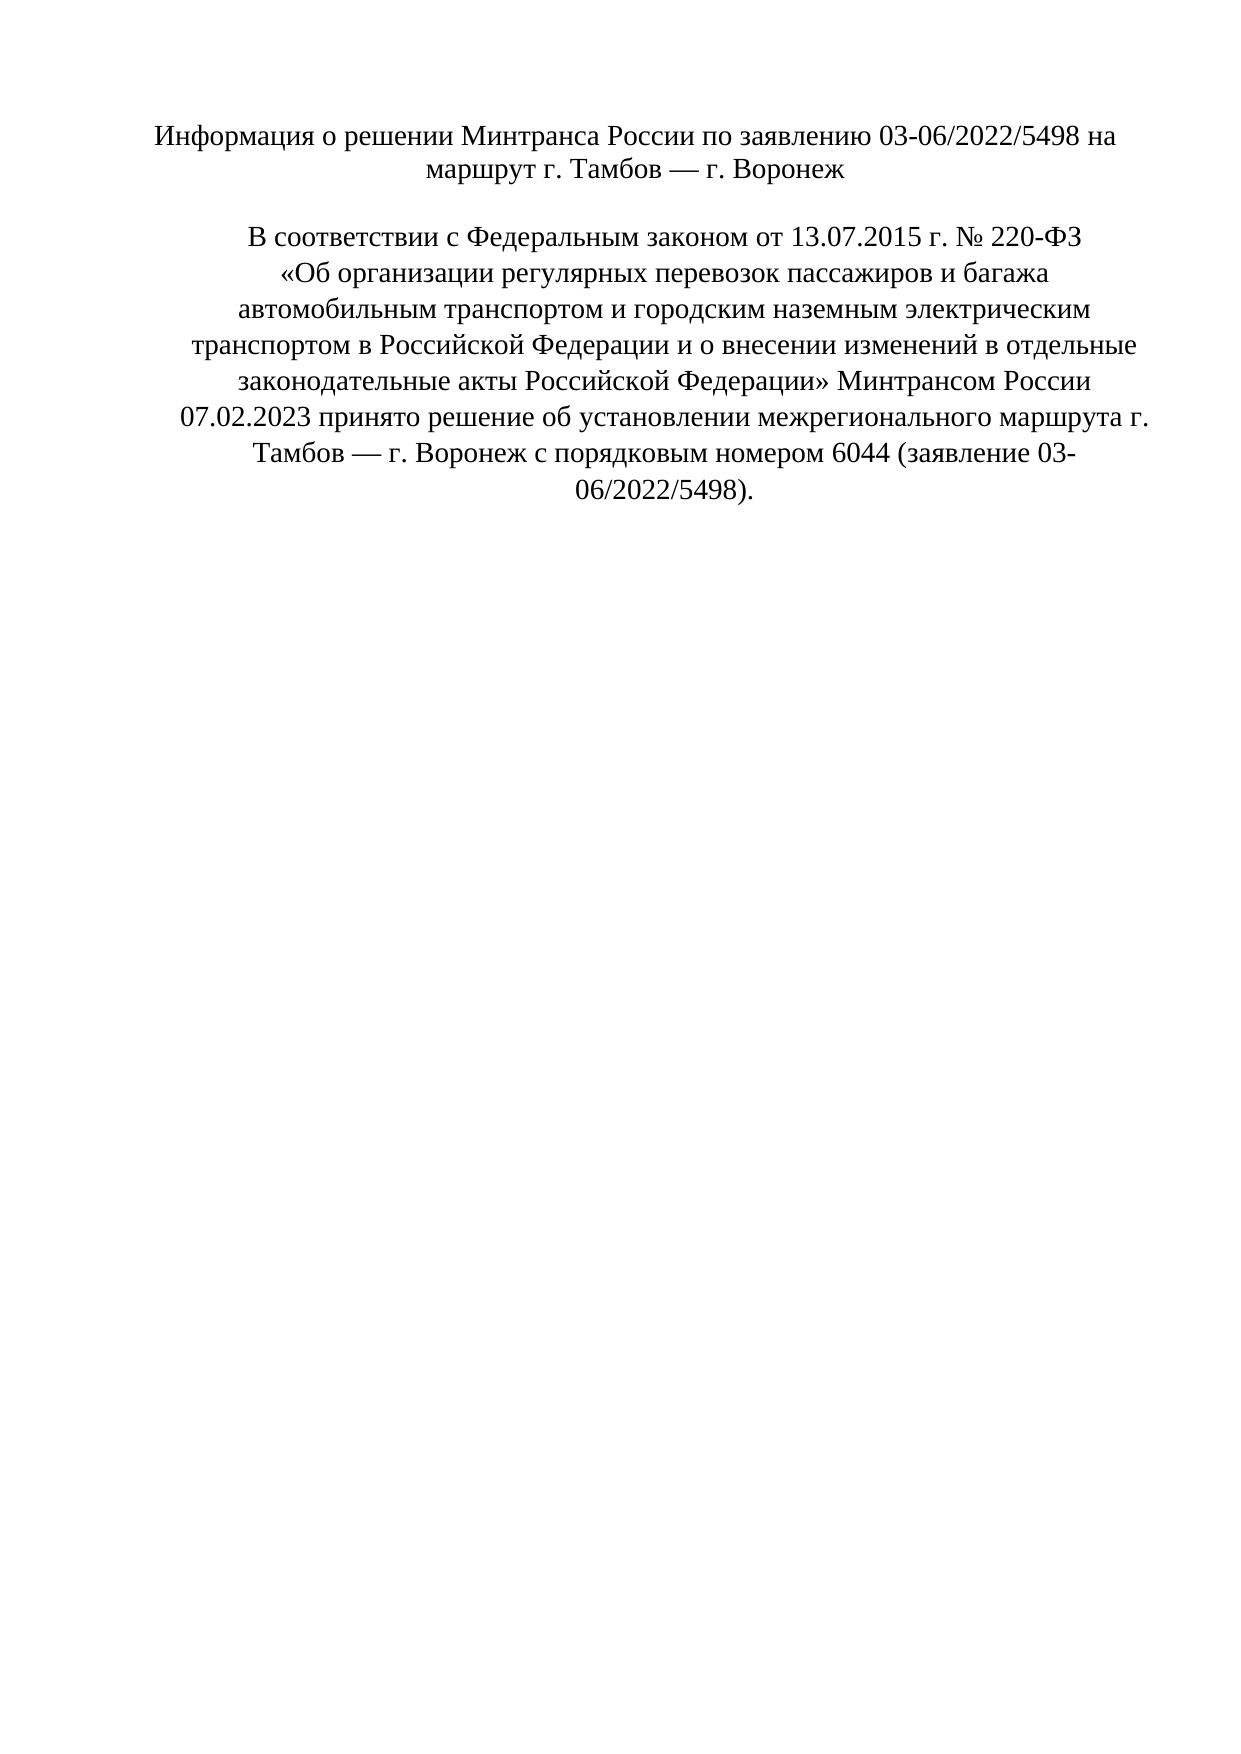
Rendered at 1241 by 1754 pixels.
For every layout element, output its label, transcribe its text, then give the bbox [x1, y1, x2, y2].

text Информация о решении Минтранса России по заявлению 03-06/2022/5498 на маршрут г. Тамбов — г. Воронеж [118, 118, 1152, 185]
text В соответствии с Федеральным законом от 13.07.2015 г. № 220-ФЗ «Об организации регулярных перевозок пассажиров и багажа автомобильным транспортом и городским наземным электрическим транспортом в Российской Федерации и о внесении изменений в отдельные законодательные акты Российской Федерации» Минтрансом России 07.02.2023 принято решение об установлении межрегионального маршрута г. Тамбов — г. Воронеж с порядковым номером 6044 (заявление 03-06/2022/5498). [177, 219, 1152, 505]
